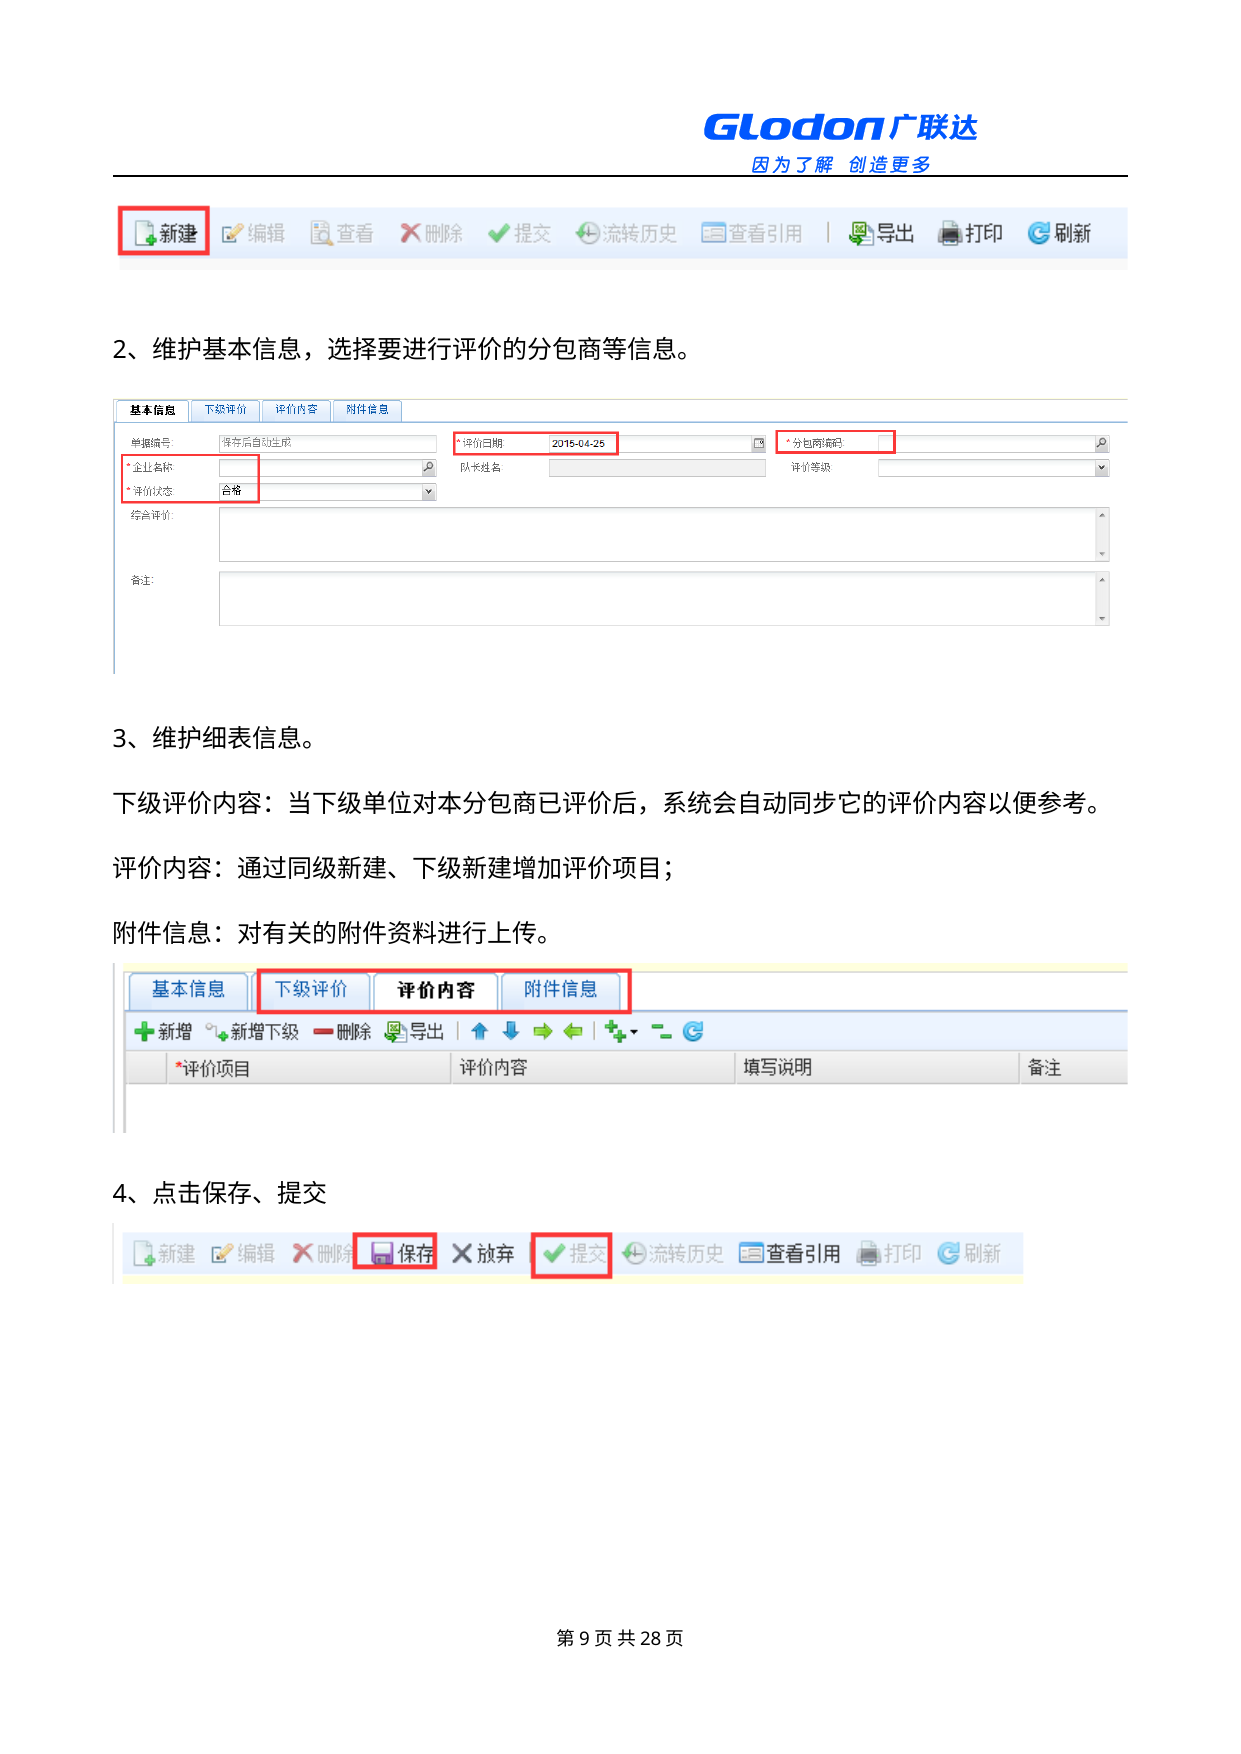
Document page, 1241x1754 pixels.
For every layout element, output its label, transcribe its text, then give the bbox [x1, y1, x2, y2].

picture [112, 963, 1128, 1133]
picture [112, 1223, 1024, 1284]
text 附件信息：对有关的附件资料进行上传。 [112, 899, 1128, 963]
text 2、维护基本信息，选择要进行评价的分包商等信息。 [112, 315, 1128, 380]
text 3、维护细表信息。 [112, 704, 1128, 769]
picture [112, 204, 1128, 270]
text 4、点击保存、提交 [112, 1159, 1128, 1224]
text 下级评价内容：当下级单位对本分包商已评价后，系统会自动同步它的评价内容以便参考。 [112, 769, 1128, 834]
text 评价内容：通过同级新建、下级新建增加评价项目； [112, 834, 1128, 899]
picture [112, 398, 1128, 674]
